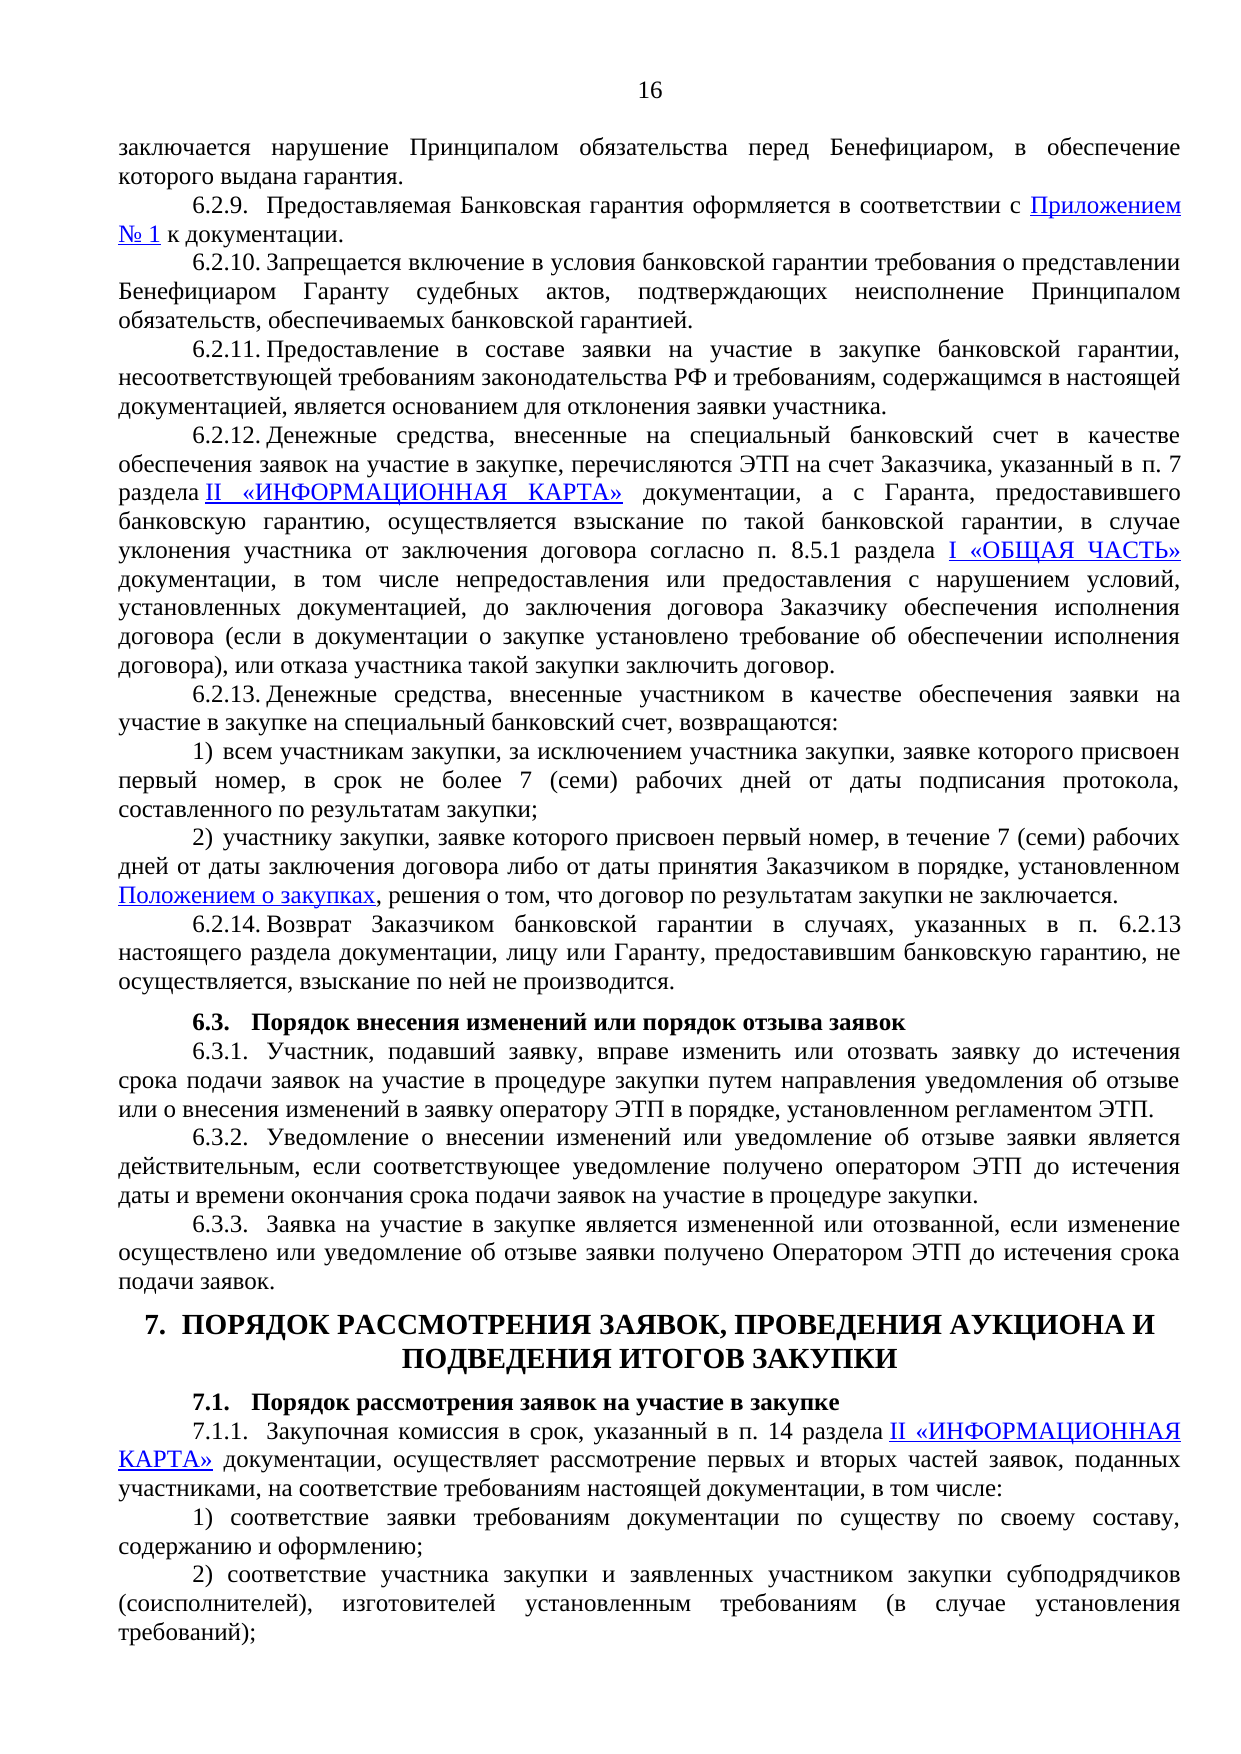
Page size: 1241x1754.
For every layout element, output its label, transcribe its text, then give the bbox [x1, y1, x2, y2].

list Порядок рассмотрения заявок на участие в закупке [118, 1387, 1181, 1416]
list Порядок внесения изменений или порядок отзыва заявок [118, 1007, 1181, 1036]
list ПОРЯДОК РАССМОТРЕНИЯ ЗАЯВОК, ПРОВЕДЕНИЯ АУКЦИОНА И ПОДВЕДЕНИЯ ИТОГОВ ЗАКУПКИ [118, 1307, 1181, 1374]
list участнику закупки, заявке которого присвоен первый номер, в течение 7 (семи) рабочих дней от даты заключения договора либо от даты принятия Заказчиком в порядке, установленном Положением о закупках, решения о том, что договор по результатам закупки не заключается. [118, 822, 1181, 909]
list Заявка на участие в закупке является измененной или отозванной, если изменение осуществлено или уведомление об отзыве заявки получено Оператором ЭТП до истечения срока подачи заявок. [118, 1209, 1181, 1295]
list Запрещается включение в условия банковской гарантии требования о представлении Бенефициаром Гаранту судебных актов, подтверждающих неисполнение Принципалом обязательств, обеспечиваемых банковской гарантией. [118, 247, 1181, 334]
list всем участникам закупки, за исключением участника закупки, заявке которого присвоен первый номер, в срок не более 7 (семи) рабочих дней от даты подписания протокола, составленного по результатам закупки; [118, 736, 1181, 822]
list Уведомление о внесении изменений или уведомление об отзыве заявки является действительным, если соответствующее уведомление получено оператором ЭТП до истечения даты и времени окончания срока подачи заявок на участие в процедуре закупки. [118, 1122, 1181, 1209]
text 2) соответствие участника закупки и заявленных участником закупки субподрядчиков (соисполнителей), изготовителей установленным требованиям (в случае установления требований); [118, 1559, 1181, 1646]
text 1) соответствие заявки требованиям документации по существу по своему составу, содержанию и оформлению; [118, 1502, 1181, 1559]
list Предоставление в составе заявки на участие в закупке банковской гарантии, несоответствующей требованиям законодательства РФ и требованиям, содержащимся в настоящей документацией, является основанием для отклонения заявки участника. [118, 334, 1181, 420]
list Предоставляемая Банковская гарантия оформляется в соответствии с Приложением № 1 к документации. [118, 190, 1181, 247]
list Денежные средства, внесенные на специальный банковский счет в качестве обеспечения заявок на участие в закупке, перечисляются ЭТП на счет Заказчика, указанный в п. 7 раздела II «ИНФОРМАЦИОННАЯ КАРТА» документации, а с Гаранта, предоставившего банковскую гарантию, осуществляется взыскание по такой банковской гарантии, в случае уклонения участника от заключения договора согласно п. 8.5.1 раздела I «ОБЩАЯ ЧАСТЬ» документации, в том числе непредоставления или предоставления с нарушением условий, установленных документацией, до заключения договора Заказчику обеспечения исполнения договора (если в документации о закупке установлено требование об обеспечении исполнения договора), или отказа участника такой закупки заключить договор. [118, 420, 1181, 679]
list Денежные средства, внесенные участником в качестве обеспечения заявки на участие в закупке на специальный банковский счет, возвращаются: [118, 679, 1181, 736]
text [118, 132, 1181, 190]
list Участник, подавший заявку, вправе изменить или отозвать заявку до истечения срока подачи заявок на участие в процедуре закупки путем направления уведомления об отзыве или о внесения изменений в заявку оператору ЭТП в порядке, установленном регламентом ЭТП. [118, 1036, 1181, 1122]
list Закупочная комиссия в срок, указанный в п. 14 раздела II «ИНФОРМАЦИОННАЯ КАРТА» документации, осуществляет рассмотрение первых и вторых частей заявок, поданных участниками, на соответствие требованиям настоящей документации, в том числе: [118, 1416, 1181, 1502]
list Возврат Заказчиком банковской гарантии в случаях, указанных в п. 6.2.13 настоящего раздела документации, лицу или Гаранту, предоставившим банковскую гарантию, не осуществляется, взыскание по ней не производится. [118, 909, 1181, 995]
